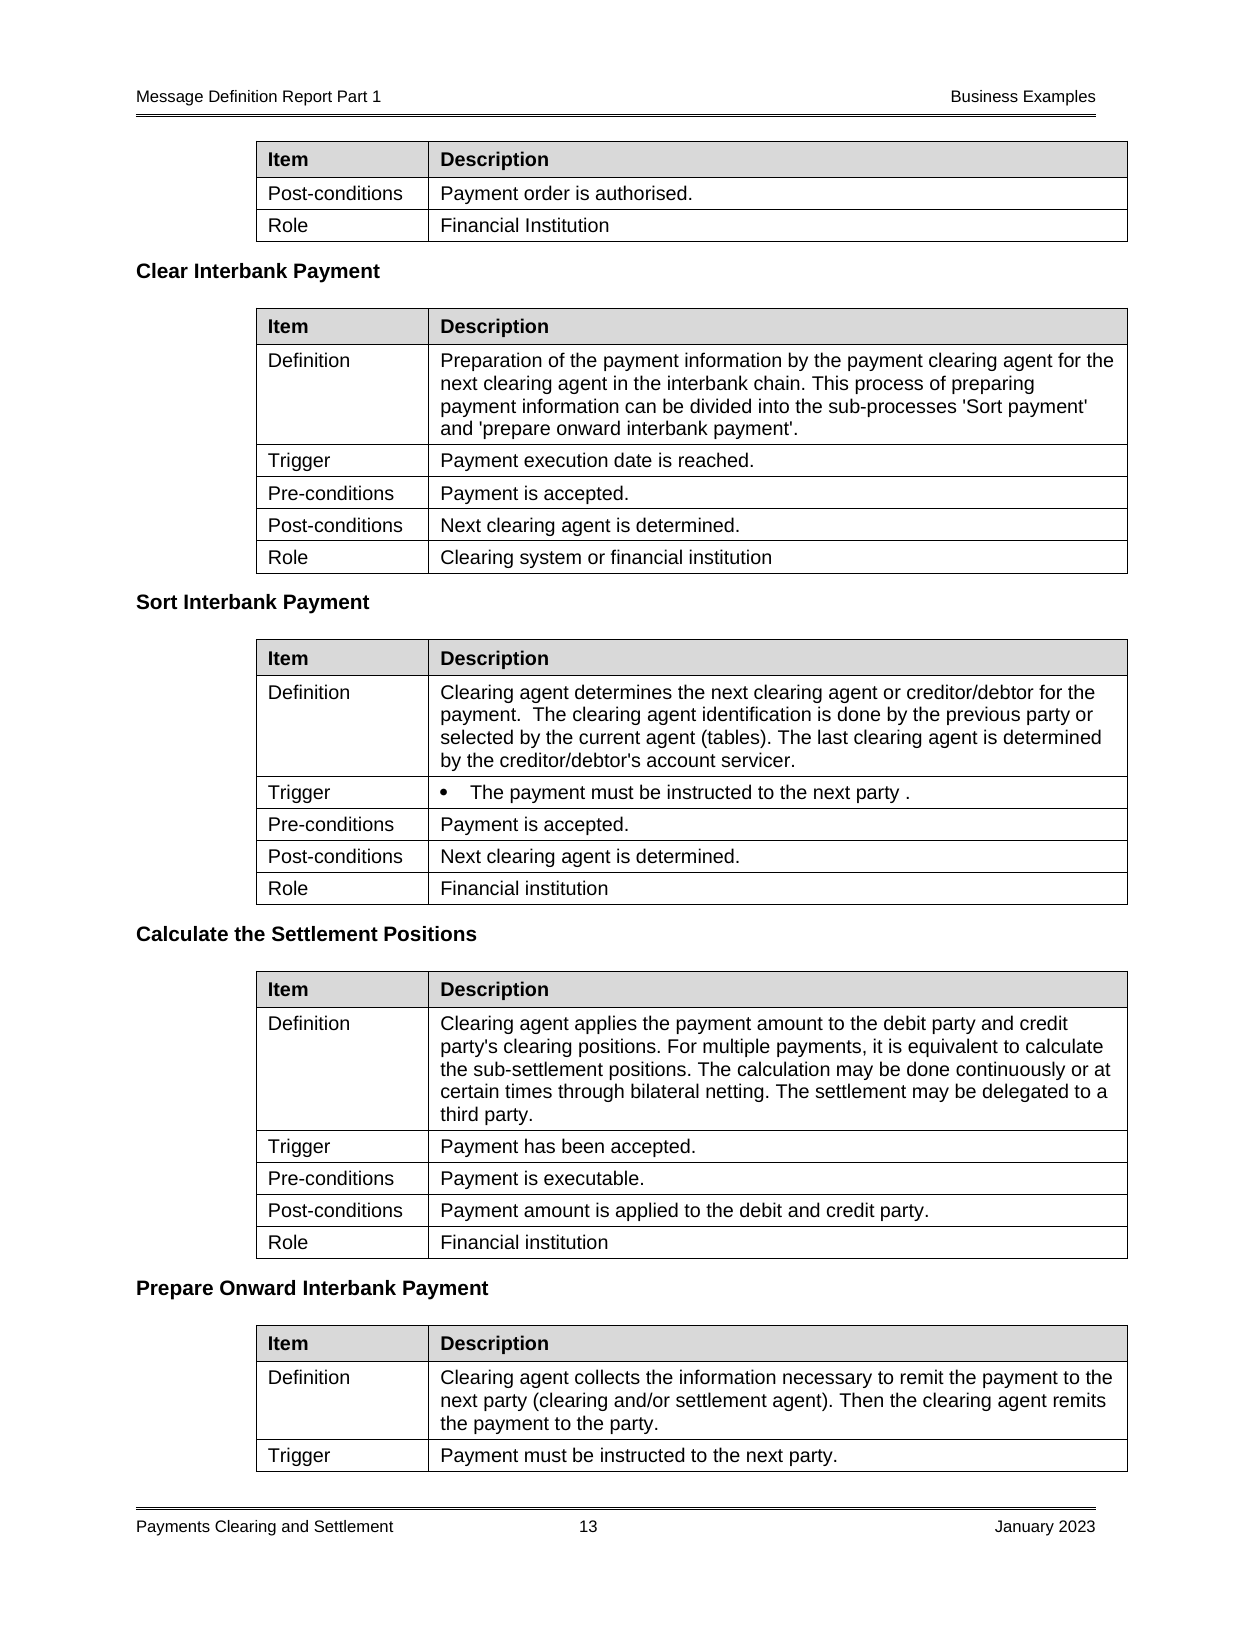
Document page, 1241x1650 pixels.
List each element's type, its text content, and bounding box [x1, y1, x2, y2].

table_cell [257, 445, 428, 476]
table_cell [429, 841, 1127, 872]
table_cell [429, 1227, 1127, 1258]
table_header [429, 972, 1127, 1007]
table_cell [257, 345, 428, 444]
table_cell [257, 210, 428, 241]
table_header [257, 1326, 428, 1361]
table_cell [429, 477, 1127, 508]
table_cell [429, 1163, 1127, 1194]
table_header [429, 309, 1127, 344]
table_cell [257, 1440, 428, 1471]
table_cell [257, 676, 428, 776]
text Prepare Onward Interbank Payment [136, 1276, 1104, 1300]
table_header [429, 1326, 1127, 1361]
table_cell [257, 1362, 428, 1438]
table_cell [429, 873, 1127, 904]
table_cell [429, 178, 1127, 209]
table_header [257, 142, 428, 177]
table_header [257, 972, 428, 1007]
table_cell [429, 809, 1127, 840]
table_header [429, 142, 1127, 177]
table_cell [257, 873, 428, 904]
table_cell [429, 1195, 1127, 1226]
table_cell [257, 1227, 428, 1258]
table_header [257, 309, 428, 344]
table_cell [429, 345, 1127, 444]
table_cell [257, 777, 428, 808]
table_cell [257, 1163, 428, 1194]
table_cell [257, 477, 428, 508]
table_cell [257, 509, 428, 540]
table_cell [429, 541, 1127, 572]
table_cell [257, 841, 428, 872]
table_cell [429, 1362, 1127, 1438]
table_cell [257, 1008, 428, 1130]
text Clear Interbank Payment [136, 259, 1104, 283]
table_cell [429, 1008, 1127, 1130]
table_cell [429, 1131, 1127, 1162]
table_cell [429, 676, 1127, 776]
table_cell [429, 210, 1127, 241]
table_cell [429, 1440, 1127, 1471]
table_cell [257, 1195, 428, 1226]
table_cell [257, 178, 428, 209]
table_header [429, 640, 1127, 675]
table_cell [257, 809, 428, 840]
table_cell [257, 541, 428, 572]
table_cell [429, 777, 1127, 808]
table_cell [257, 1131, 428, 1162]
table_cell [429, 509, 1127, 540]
text Calculate the Settlement Positions [136, 922, 1104, 946]
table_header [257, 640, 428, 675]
text Sort Interbank Payment [136, 590, 1104, 614]
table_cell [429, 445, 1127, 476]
